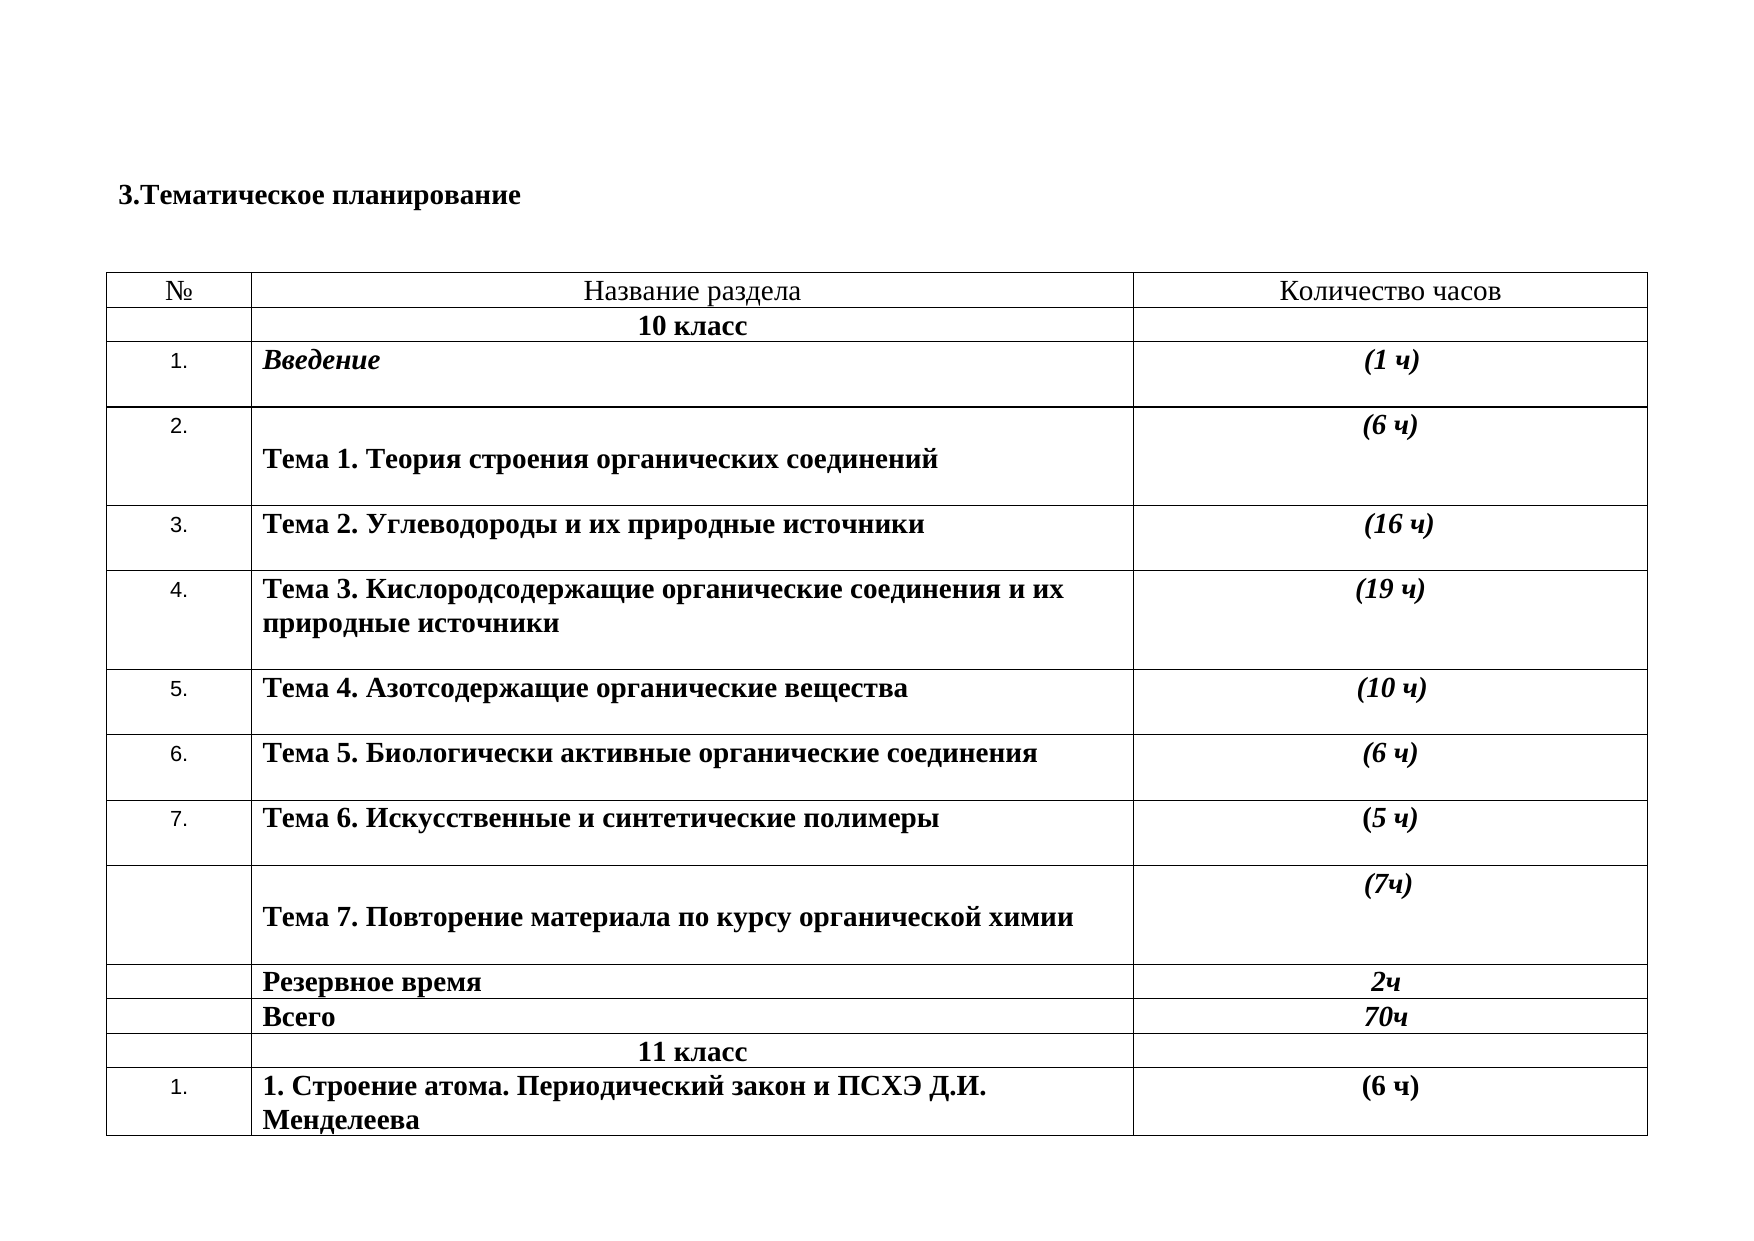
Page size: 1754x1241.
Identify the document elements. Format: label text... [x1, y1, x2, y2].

table_cell (19 ч) [1134, 571, 1647, 669]
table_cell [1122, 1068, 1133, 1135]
table_cell [107, 1034, 251, 1067]
table_cell 10 класс [252, 308, 1133, 341]
table_cell 7. [107, 801, 251, 865]
table_cell 4. [107, 571, 251, 669]
table_cell Тема 3. Кислородсодержащие органические соединения и их природные источники [252, 571, 1133, 669]
table_header Название раздела [252, 273, 1133, 307]
table_cell Тема 6. Искусственные и синтетические полимеры [252, 801, 1133, 865]
table_cell Тема 4. Азотсодержащие органические вещества [252, 670, 1133, 734]
table_header Количество часов [1134, 273, 1647, 307]
table_cell [107, 999, 251, 1033]
table_cell 2. [107, 408, 251, 505]
table_cell (10 ч) [1134, 670, 1647, 734]
table_cell [1134, 308, 1647, 341]
table_cell [107, 965, 251, 998]
table_cell Тема 7. Повторение материала по курсу органической химии [252, 866, 1133, 963]
table_cell 5. [107, 670, 251, 734]
table_cell (7ч) [1134, 866, 1647, 963]
table_cell (6 ч) [1134, 735, 1647, 799]
table_cell Тема 2. Углеводороды и их природные источники [252, 506, 1133, 570]
table_cell [107, 866, 251, 963]
table_cell 6. [107, 735, 251, 799]
table_cell [107, 308, 251, 341]
table_cell 1. [107, 342, 251, 406]
table_cell (16 ч) [1134, 506, 1647, 570]
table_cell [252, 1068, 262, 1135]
table_cell 3. [107, 506, 251, 570]
table_cell Тема 1. Теория строения органических соединений [252, 408, 1133, 505]
text 3.Тематическое планирование [118, 177, 1636, 211]
table_cell 1. [107, 1068, 251, 1135]
table_cell 11 класс [252, 1034, 1133, 1067]
table_cell (6 ч) [1134, 408, 1647, 505]
table_cell (5 ч) [1134, 801, 1647, 865]
table_header № [107, 273, 251, 307]
table_cell Введение [252, 342, 1133, 406]
table_cell Тема 5. Биологически активные органические соединения [252, 735, 1133, 799]
table_cell (1 ч) [1134, 342, 1647, 406]
table_cell [1134, 1034, 1647, 1067]
table_cell (6 ч) [1134, 1068, 1647, 1135]
